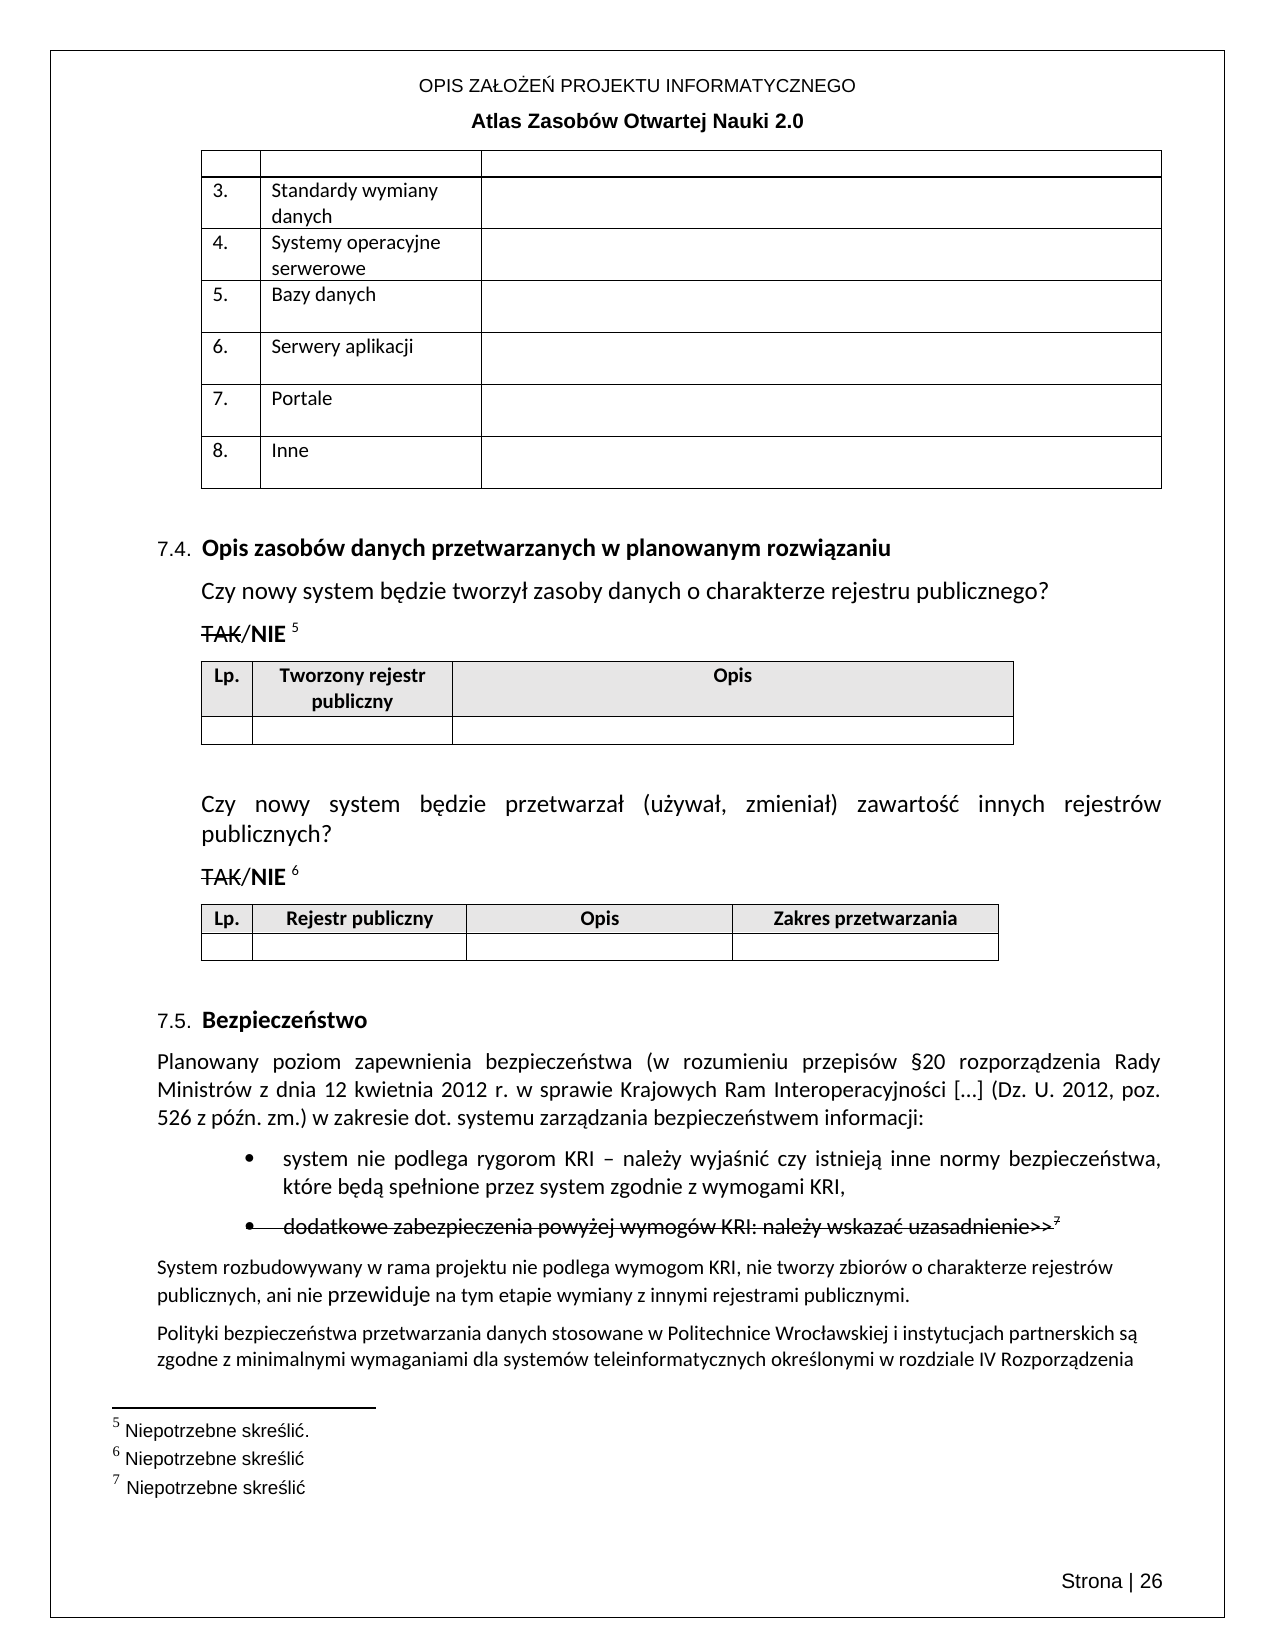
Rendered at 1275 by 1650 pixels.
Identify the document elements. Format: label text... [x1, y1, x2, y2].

table_cell [482, 281, 1161, 332]
table_cell [202, 385, 260, 436]
table_cell [482, 151, 1161, 176]
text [157, 1320, 1162, 1371]
text TAK/NIE [201, 861, 1162, 892]
table_cell [482, 229, 1161, 280]
table_cell Standardy wymiany danych [261, 178, 481, 228]
table_cell [202, 151, 260, 176]
text TAK/NIE [201, 618, 1162, 648]
table_cell [253, 717, 452, 744]
table_cell [202, 717, 252, 744]
text System rozbudowywany w rama projektu nie podlega wymogom KRI, nie tworzy zbiorów o charakterze rejestrów publicznych, ani nie przewiduje na tym etapie wymiany z innymi rejestrami publicznymi. [157, 1254, 1162, 1308]
table_cell [202, 178, 260, 228]
table_cell [202, 437, 260, 488]
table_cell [261, 151, 481, 176]
text Czy nowy system będzie tworzył zasoby danych o charakterze rejestru publicznego? [201, 575, 1162, 605]
table_cell [202, 281, 260, 332]
table_header Lp. [202, 662, 252, 716]
table_cell [202, 934, 252, 960]
table_header Tworzony rejestr publiczny [253, 662, 452, 716]
list system nie podlega rygorom KRI – należy wyjaśnić czy istnieją inne normy bezpieczeństwa, które będą spełnione przez system zgodnie z wymogami KRI, [245, 1144, 1162, 1200]
subtitle Opis zasobów danych przetwarzanych w planowanym rozwiązaniu [157, 532, 1162, 562]
subtitle Bezpieczeństwo [157, 1004, 1162, 1035]
table_cell Serwery aplikacji [261, 333, 481, 384]
list dodatkowe zabezpieczenia powyżej wymogów KRI: należy wskazać uzasadnienie>> [246, 1212, 1162, 1240]
table_cell [482, 385, 1161, 436]
table_cell [202, 333, 260, 384]
table_cell [482, 437, 1161, 488]
table_cell Inne [261, 437, 481, 488]
table_header Opis [453, 662, 1013, 716]
table_cell Portale [261, 385, 481, 436]
table_cell [733, 934, 998, 960]
table_cell [482, 333, 1161, 384]
table_cell [482, 178, 1161, 228]
table_cell [467, 934, 732, 960]
table_header Lp. [202, 905, 252, 932]
table_header Rejestr publiczny [253, 905, 466, 932]
table_cell Bazy danych [261, 281, 481, 332]
text Czy nowy system będzie przetwarzał (używał, zmieniał) zawartość innych rejestrów publicznych? [201, 788, 1162, 849]
table_cell [253, 934, 466, 960]
table_cell [453, 717, 1013, 744]
text Planowany poziom zapewnienia bezpieczeństwa (w rozumieniu przepisów §20 rozporządzenia Rady Ministrów z dnia 12 kwietnia 2012 r. w sprawie Krajowych Ram Interoperacyjności […] (Dz. U. 2012, poz. 526 z późn. zm.) w zakresie dot. systemu zarządzania bezpieczeństwem informacji: [157, 1047, 1162, 1131]
table_header Opis [467, 905, 732, 932]
table_cell Systemy operacyjne serwerowe [261, 229, 481, 280]
table_header Zakres przetwarzania [733, 905, 998, 932]
table_cell [202, 229, 260, 280]
